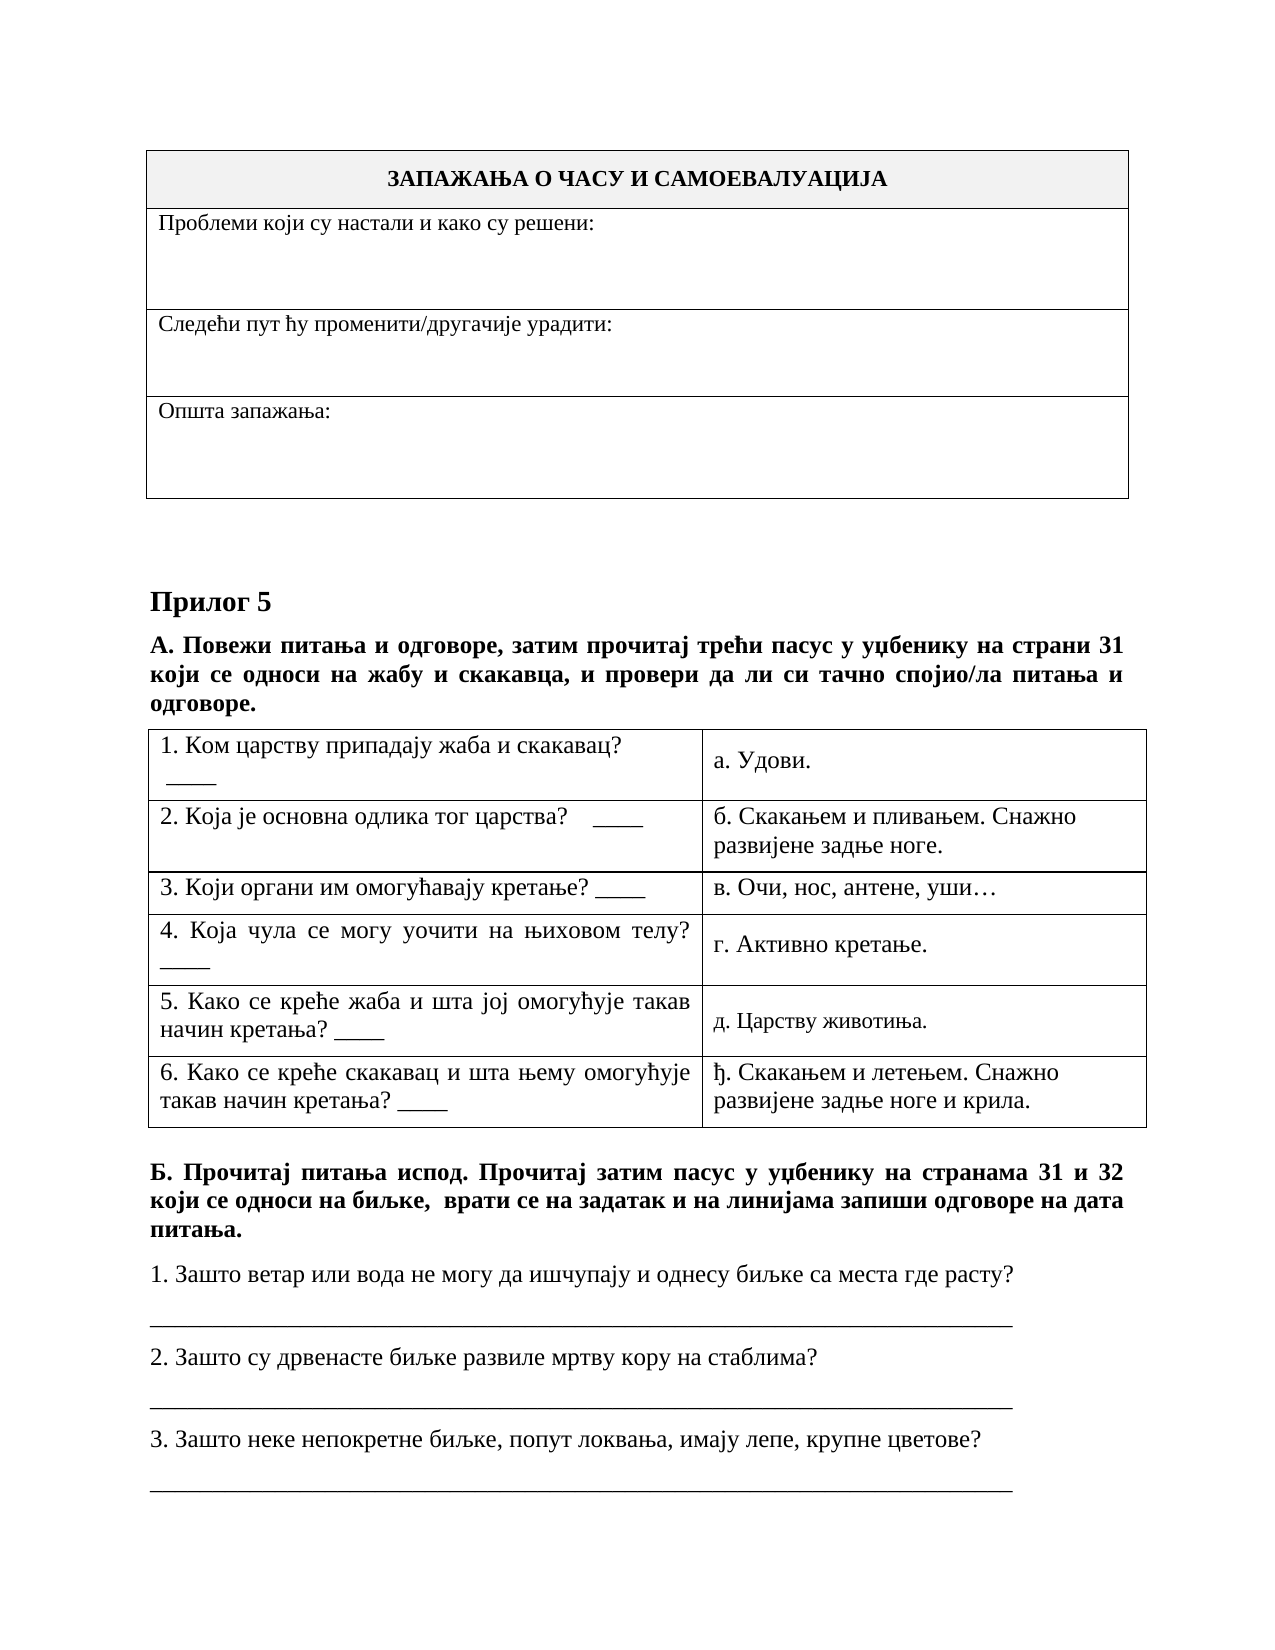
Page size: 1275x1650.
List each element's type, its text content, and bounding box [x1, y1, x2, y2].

table_cell д. Царству животиња. [703, 986, 1146, 1056]
table_cell 5. Како се креће жаба и шта јој омогућује такав начин кретања? ____ [149, 986, 702, 1056]
text Б. Прочитај питања испод. Прочитај затим пасус у уџбенику на странама 31 и 32 који се односи на биљке, врати се на задатак и на линијама запиши одговоре на дата питања. [150, 1157, 1125, 1243]
text _____________________________________________________________________ [150, 1466, 1125, 1494]
table_cell 2. Која је основна одлика тог царства? ____ [149, 801, 702, 871]
table_header а. Удови. [703, 730, 1146, 800]
table_cell Следећи пут ћу променити/другачије урадити: [147, 310, 1128, 396]
text 3. Зашто неке непокретне биљке, попут локвања, имају лепе, крупне цветове? [150, 1424, 1125, 1453]
table_cell 3. Који органи им омогућавају кретање? ____ [149, 873, 702, 914]
table_cell 4. Која чула се могу уочити на њиховом телу? ____ [149, 915, 702, 985]
text А. Повежи питања и одговоре, затим прочитај трећи пасус у уџбенику на страни 31 који се односи на жабу и скакавца, и провери да ли си тачно спојио/ла питања и одговоре. [150, 631, 1125, 717]
table_cell ЗАПАЖАЊА О ЧАСУ И САМОЕВАЛУАЦИЈА [147, 151, 1128, 208]
table_cell в. Очи, нос, антене, уши… [703, 873, 1146, 914]
table_cell Општа запажања: [147, 397, 1128, 498]
text 1. Зашто ветар или вода не могу да ишчупају и однесу биљке са места где расту? [150, 1259, 1125, 1288]
table_cell г. Активно кретање. [703, 915, 1146, 985]
text Прилог 5 [150, 584, 1125, 618]
table_cell б. Скакањем и пливањем. Снажно развијене задње ноге. [703, 801, 1146, 871]
table_cell ђ. Скакањем и летењем. Снажно развијене задње ноге и крила. [703, 1057, 1146, 1127]
text _____________________________________________________________________ [150, 1383, 1125, 1412]
text 2. Зашто су дрвенасте биљке развиле мртву кору на стаблима? [150, 1342, 1125, 1371]
table_cell Проблеми који су настали и како су решени: [147, 209, 1128, 309]
text _____________________________________________________________________ [150, 1301, 1125, 1329]
table_cell 6. Како се креће скакавац и шта њему омогућује такав начин кретања? ____ [149, 1057, 702, 1127]
table_header 1. Ком царству припадају жаба и скакавац? .____ [149, 730, 702, 800]
